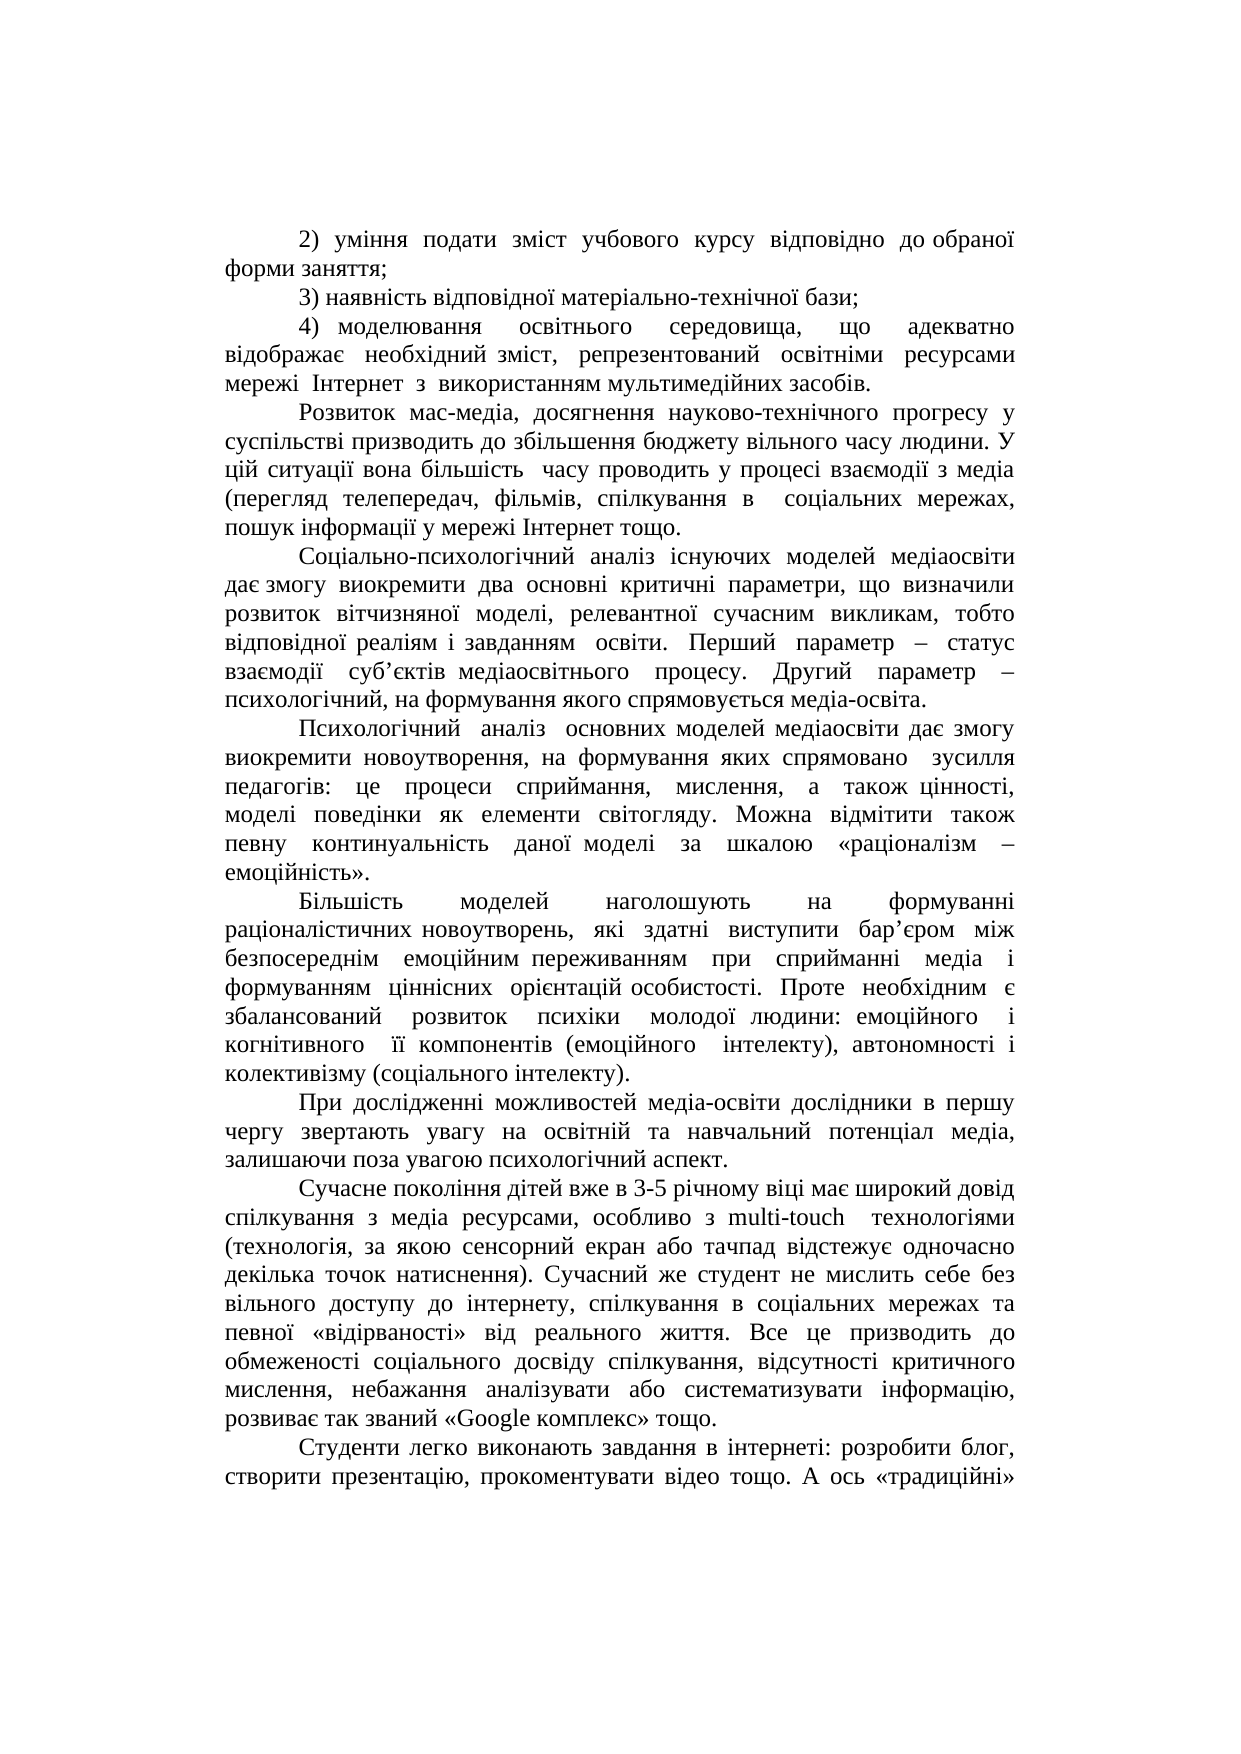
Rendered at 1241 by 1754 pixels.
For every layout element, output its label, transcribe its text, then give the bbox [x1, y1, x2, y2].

text Розвиток мас-медіа, досягнення науково-технічного прогресу у суспільстві призводить до збільшення бюджету вільного часу людини. У цій ситуації вона більшість часу проводить у процесі взаємодії з медіа (перегляд телепередач, фільмів, спілкування в соціальних мережах, пошук інформації у мережі Інтернет тощо. [224, 397, 1016, 541]
text Сучасне покоління дітей вже в 3-5 річному віці має широкий довід спілкування з медіа ресурсами, особливо з multi-touch технологіями (технологія, за якою сенсорний екран або тачпад відстежує одночасно декілька точок натиснення). Сучасний же студент не мислить себе без вільного доступу до інтернету, спілкування в соціальних мережах та певної «відірваності» від реального життя. Все це призводить до обмеженості соціального досвіду спілкування, відсутності критичного мислення, небажання аналізувати або систематизувати інформацію, розвиває так званий «Google комплекс» тощо. [224, 1173, 1016, 1432]
text 3) наявність відповідної матеріально-технічної бази; [224, 282, 1016, 311]
text При дослідженні можливостей медіа-освіти дослідники в першу чергу звертають увагу на освітній та навчальний потенціал медіа, залишаючи поза увагою психологічний аспект. [224, 1087, 1016, 1173]
text Більшість моделей наголошують на формуванні раціоналістичних новоутворень, які здатні виступити бар’єром між безпосереднім емоційним переживанням при сприйманні медіа і формуванням ціннісних орієнтацій особистості. Проте необхідним є збалансований розвиток психіки молодої людини: емоційного і когнітивного її компонентів (емоційного інтелекту), автономності і колективізму (соціального інтелекту). [224, 886, 1016, 1087]
text 4) моделювання освітнього середовища, що адекватно відображає необхідний зміст, репрезентований освітніми ресурсами мережі Інтернет з використанням мультимедійних засобів. [224, 311, 1016, 397]
text Психологічний аналіз основних моделей медіаосвіти дає змогу виокремити новоутворення, на формування яких спрямовано зусилля педагогів: це процеси сприймання, мислення, а також цінності, моделі поведінки як елементи світогляду. Можна відмітити також певну континуальність даної моделі за шкалою «раціоналізм – емоційність». [224, 713, 1016, 886]
text 2) уміння подати зміст учбового курсу відповідно до обраної форми заняття; [224, 224, 1016, 282]
text Соціально-психологічний аналіз існуючих моделей медіаосвіти дає змогу виокремити два основні критичні параметри, що визначили розвиток вітчизняної моделі, релевантної сучасним викликам, тобто відповідної реаліям і завданням освіти. Перший параметр – статус взаємодії суб’єктів медіаосвітнього процесу. Другий параметр – психологічний, на формування якого спрямовується медіа-освіта. [224, 541, 1016, 713]
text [224, 1432, 1016, 1489]
